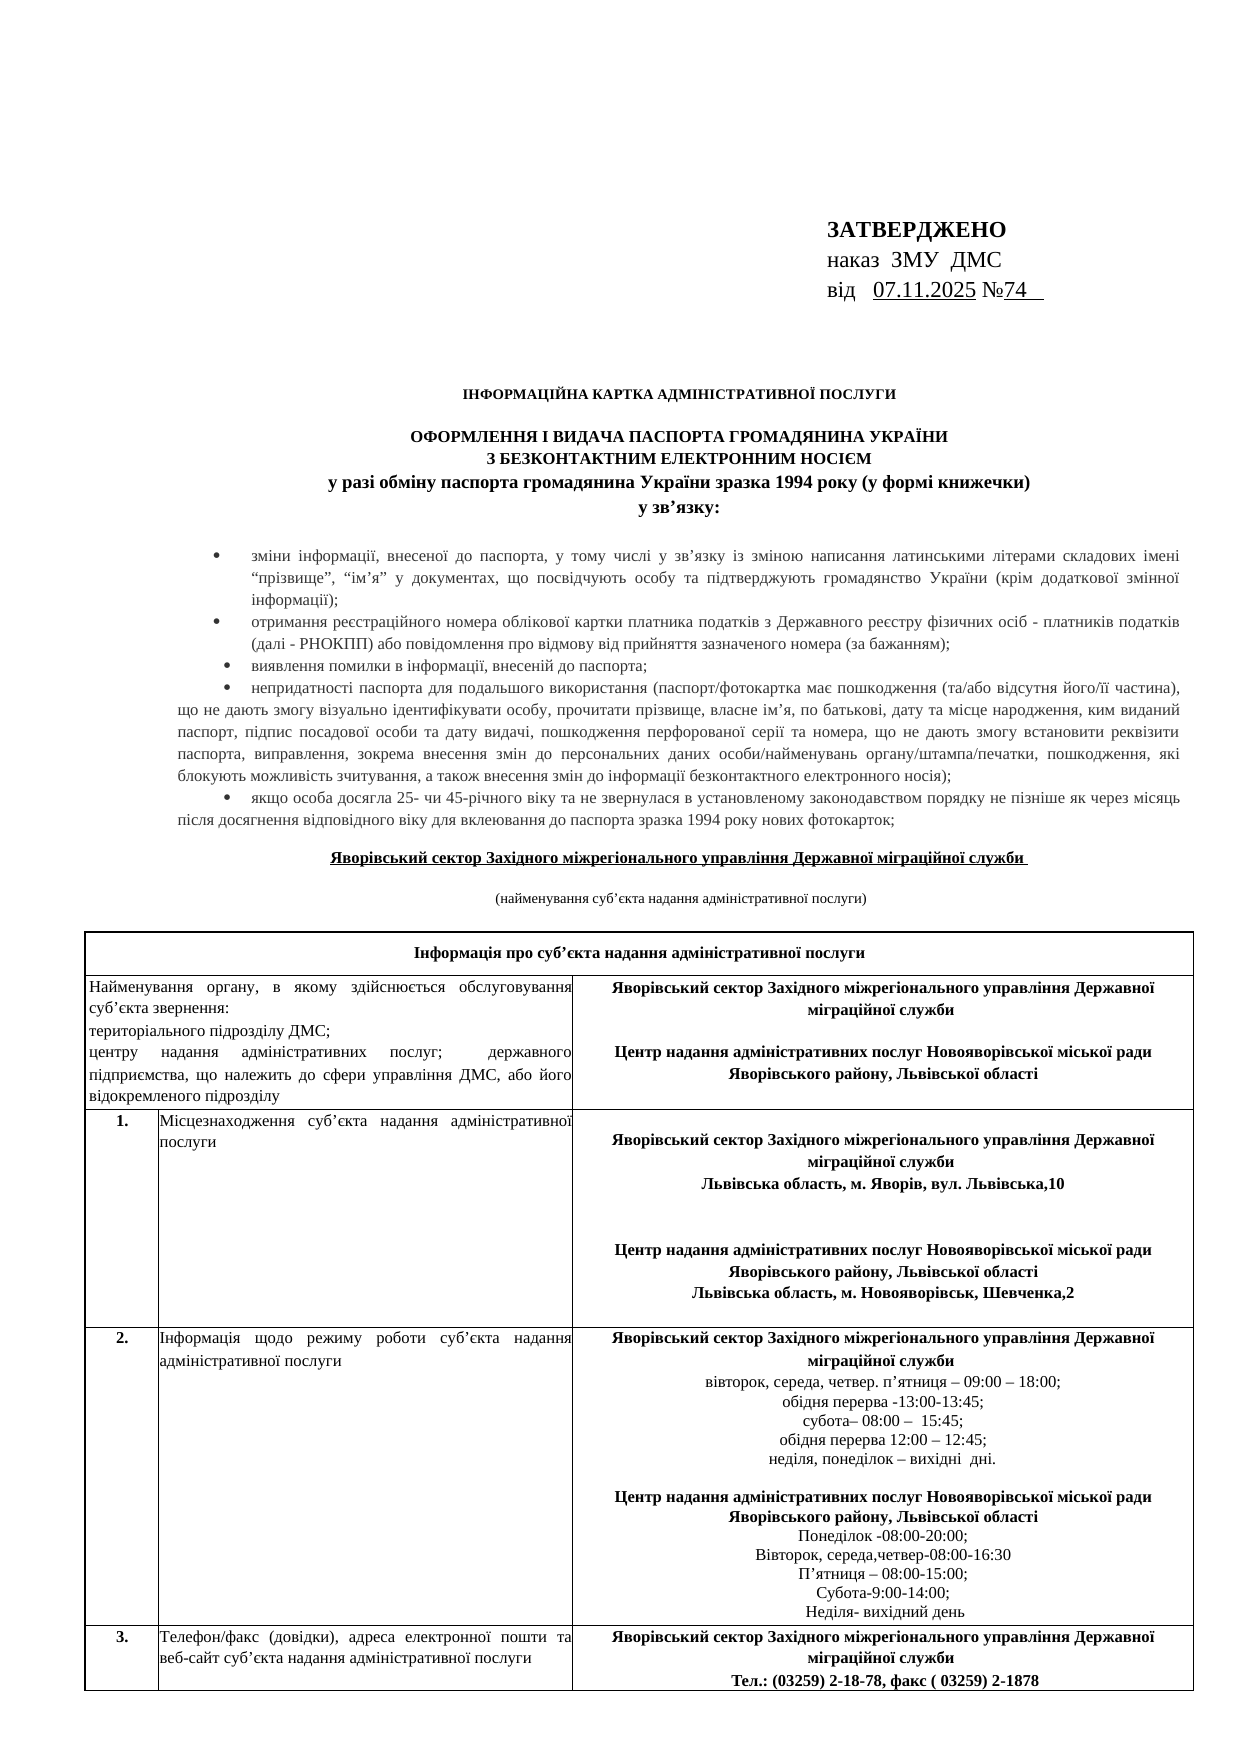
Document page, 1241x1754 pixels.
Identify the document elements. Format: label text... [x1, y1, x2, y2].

list непридатності паспорта для подальшого використання (паспорт/фотокартка має пошкодження (та/або відсутня його/її частина), що не дають змогу візуально ідентифікувати особу, прочитати прізвище, власне ім’я, по батькові, дату та місце народження, ким виданий паспорт, підпис посадової особи та дату видачі, пошкодження перфорованої серії та номера, що не дають змогу встановити реквізити паспорта, виправлення, зокрема внесення змін до персональних даних особи/найменувань органу/штампа/печатки, пошкодження, які блокують можливість зчитування, а також внесення змін до інформації безконтактного електронного носія); [177, 678, 1181, 785]
text ЗАТВЕРДЖЕНО [177, 216, 1193, 242]
text ОФОРМЛЕННЯ І ВИДАЧА ПАСПОРТА ГРОМАДЯНИНА УКРАЇНИ [177, 427, 1181, 446]
table_cell [1194, 1625, 1198, 1689]
text наказ ЗМУ ДМС [827, 246, 1190, 272]
table_cell Місцезнаходження суб’єкта надання адміністративної послуги [159, 1110, 572, 1327]
list отримання реєстраційного номера облікової картки платника податків з Державного реєстру фізичних осіб - платників податків (далі - РНОКПП) або повідомлення про відмову від прийняття зазначеного номера (за бажанням); [213, 612, 1181, 653]
list зміни інформації, внесеної до паспорта, у тому числі у зв’язку із зміною написання латинськими літерами складових імені “прізвище”, “ім’я” у документах, що посвідчують особу та підтверджують громадянство України (крім додаткової змінної інформації); [213, 546, 1181, 609]
text у зв’язку: [177, 496, 1181, 517]
table_cell [1194, 1109, 1198, 1327]
table_cell Яворівський сектор Західного міжрегіонального управління Державної міграційної служби вівторок, середа, четвер. п’ятниця – 09:00 – 18:00; обідня перерва -13:00-13:45; субота– 08:00 – 15:45; обідня перерва 12:00 – 12:45; неділя, понеділок – вихідні дні. Центр надання адміністративних послуг Новояворівської міської ради Яворівського району, Львівської області Понеділок -08:00-20:00; Вівторок, середа,четвер-08:00-16:30 П’ятниця – 08:00-15:00; Субота-9:00-14:00; Неділя- вихідний день [573, 1328, 1193, 1625]
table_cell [573, 1626, 1193, 1689]
table_cell Найменування органу, в якому здійснюється обслуговування суб’єкта звернення: територіального підрозділу ДМС; центру надання адміністративних послуг; державного підприємства, що належить до сфери управління ДМС, або його відокремленого підрозділу [86, 976, 572, 1109]
text (найменування суб’єкта надання адміністративної послуги) [177, 890, 1181, 907]
table_cell Інформація щодо режиму роботи суб’єкта надання адміністративної послуги [159, 1328, 572, 1625]
table_cell [1194, 975, 1198, 1109]
table_cell Яворівський сектор Західного міжрегіонального управління Державної міграційної служби Центр надання адміністративних послуг Новояворівської міської ради Яворівського району, Львівської області [573, 976, 1193, 1109]
table_cell [1194, 1327, 1198, 1625]
table_header [1194, 931, 1198, 975]
table_cell Яворівський сектор Західного міжрегіонального управління Державної міграційної служби Львівська область, м. Яворів, вул. Львівська,10 Центр надання адміністративних послуг Новояворівської міської ради Яворівського району, Львівської області Львівська область, м. Новояворівськ, Шевченка,2 [573, 1110, 1193, 1327]
text З БЕЗКОНТАКТНИМ ЕЛЕКТРОННИМ НОСІЄМ [177, 449, 1181, 468]
table_cell 3. [86, 1626, 158, 1689]
text Яворівський сектор Західного міжрегіонального управління Державної міграційної служби [177, 847, 1181, 867]
text у разі обміну паспорта громадянина України зразка 1994 року (у формі книжечки) [177, 471, 1181, 493]
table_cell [159, 1626, 572, 1689]
table_cell 2. [86, 1328, 158, 1625]
table_cell 1. [86, 1110, 158, 1327]
text ІНФОРМАЦІЙНА КАРТКА АДМІНІСТРАТИВНОЇ ПОСЛУГИ [177, 386, 1181, 403]
list якщо особа досягла 25- чи 45-річного віку та не звернулася в установленому законодавством порядку не пізніше як через місяць після досягнення відповідного віку для вклеювання до паспорта зразка 1994 року нових фотокарток; [177, 788, 1181, 829]
text від 07.11.2025 №74 [827, 276, 1190, 302]
table_header Інформація про суб’єкта надання адміністративної послуги [86, 933, 1193, 975]
list виявлення помилки в інформації, внесеній до паспорта; [177, 656, 1181, 675]
